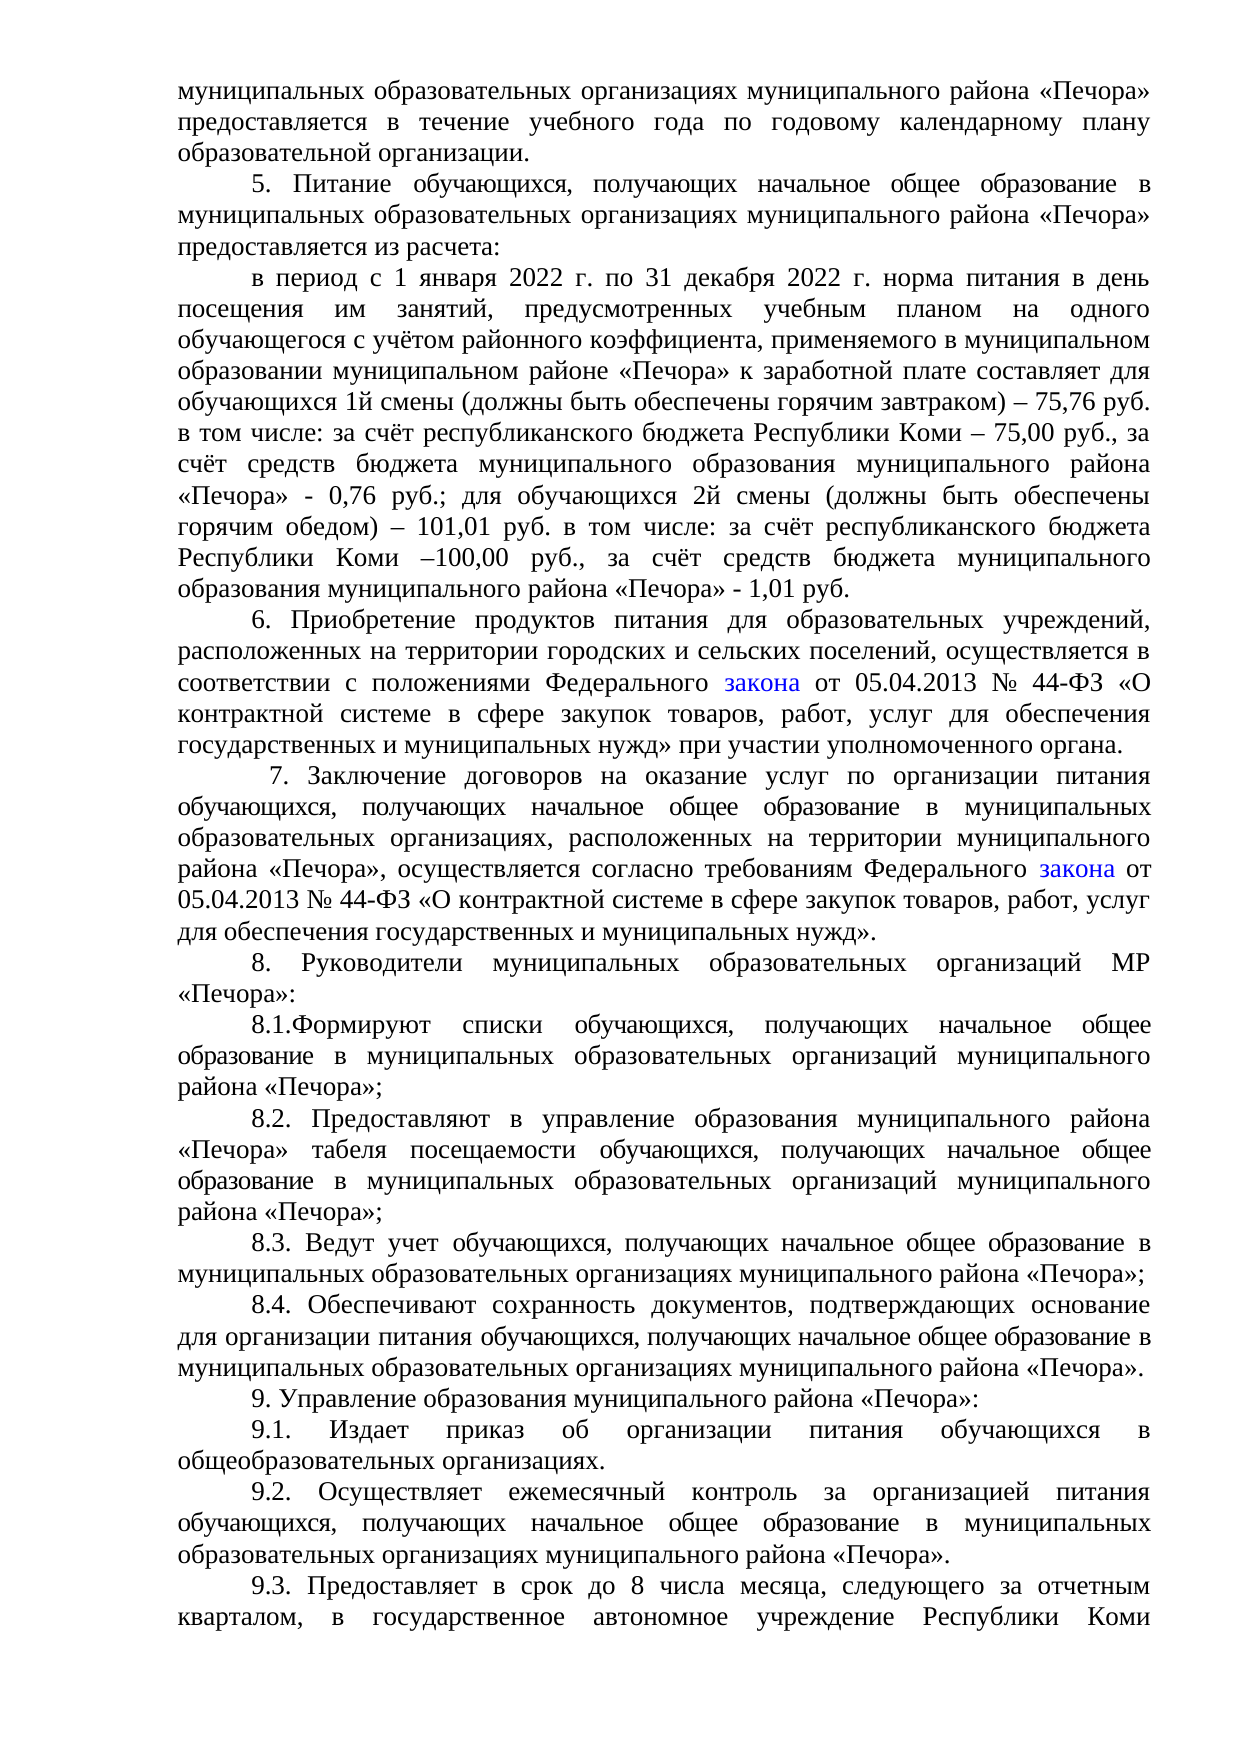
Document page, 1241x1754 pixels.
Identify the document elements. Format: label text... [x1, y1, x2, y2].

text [177, 1569, 1152, 1631]
text 8.4. Обеспечивают сохранность документов, подтверждающих основание для организации питания обучающихся, получающих начальное общее образование в муниципальных образовательных организациях муниципального района «Печора». [177, 1288, 1152, 1382]
text 8.1.Формируют списки обучающихся, получающих начальное общее образование в муниципальных образовательных организаций муниципального района «Печора»; [177, 1008, 1152, 1102]
text 6. Приобретение продуктов питания для образовательных учреждений, расположенных на территории городских и сельских поселений, осуществляется в соответствии с положениями Федерального закона от 05.04.2013 № 44-ФЗ «О контрактной системе в сфере закупок товаров, работ, услуг для обеспечения государственных и муниципальных нужд» при участии уполномоченного органа. [177, 603, 1152, 759]
text 7. Заключение договоров на оказание услуг по организации питания обучающихся, получающих начальное общее образование в муниципальных образовательных организациях, расположенных на территории муниципального района «Печора», осуществляется согласно требованиям Федерального закона от 05.04.2013 № 44-ФЗ «О контрактной системе в сфере закупок товаров, работ, услуг для обеспечения государственных и муниципальных нужд». [177, 759, 1152, 946]
text 9.2. Осуществляет ежемесячный контроль за организацией питания обучающихся, получающих начальное общее образование в муниципальных образовательных организациях муниципального района «Печора». [177, 1475, 1152, 1569]
text 8. Руководители муниципальных образовательных организаций МР «Печора»: [177, 946, 1152, 1008]
text 8.2. Предоставляют в управление образования муниципального района «Печора» табеля посещаемости обучающихся, получающих начальное общее образование в муниципальных образовательных организаций муниципального района «Печора»; [177, 1102, 1152, 1226]
text 9.1. Издает приказ об организации питания обучающихся в общеобразовательных организациях. [177, 1413, 1152, 1475]
text 5. Питание обучающихся, получающих начальное общее образование в муниципальных образовательных организациях муниципального района «Печора» предоставляется из расчета: [177, 167, 1152, 261]
text 8.3. Ведут учет обучающихся, получающих начальное общее образование в муниципальных образовательных организациях муниципального района «Печора»; [177, 1226, 1152, 1288]
text 9. Управление образования муниципального района «Печора»: [177, 1382, 1152, 1413]
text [177, 74, 1152, 167]
text в период с 1 января 2022 г. по 31 декабря 2022 г. норма питания в день посещения им занятий, предусмотренных учебным планом на одного обучающегося с учётом районного коэффициента, применяемого в муниципальном образовании муниципальном районе «Печора» к заработной плате составляет для обучающихся 1й смены (должны быть обеспечены горячим завтраком) – 75,76 руб. в том числе: за счёт республиканского бюджета Республики Коми – 75,00 руб., за счёт средств бюджета муниципального образования муниципального района «Печора» - 0,76 руб.; для обучающихся 2й смены (должны быть обеспечены горячим обедом) – 101,01 руб. в том числе: за счёт республиканского бюджета Республики Коми –100,00 руб., за счёт средств бюджета муниципального образования муниципального района «Печора» - 1,01 руб. [177, 261, 1152, 603]
